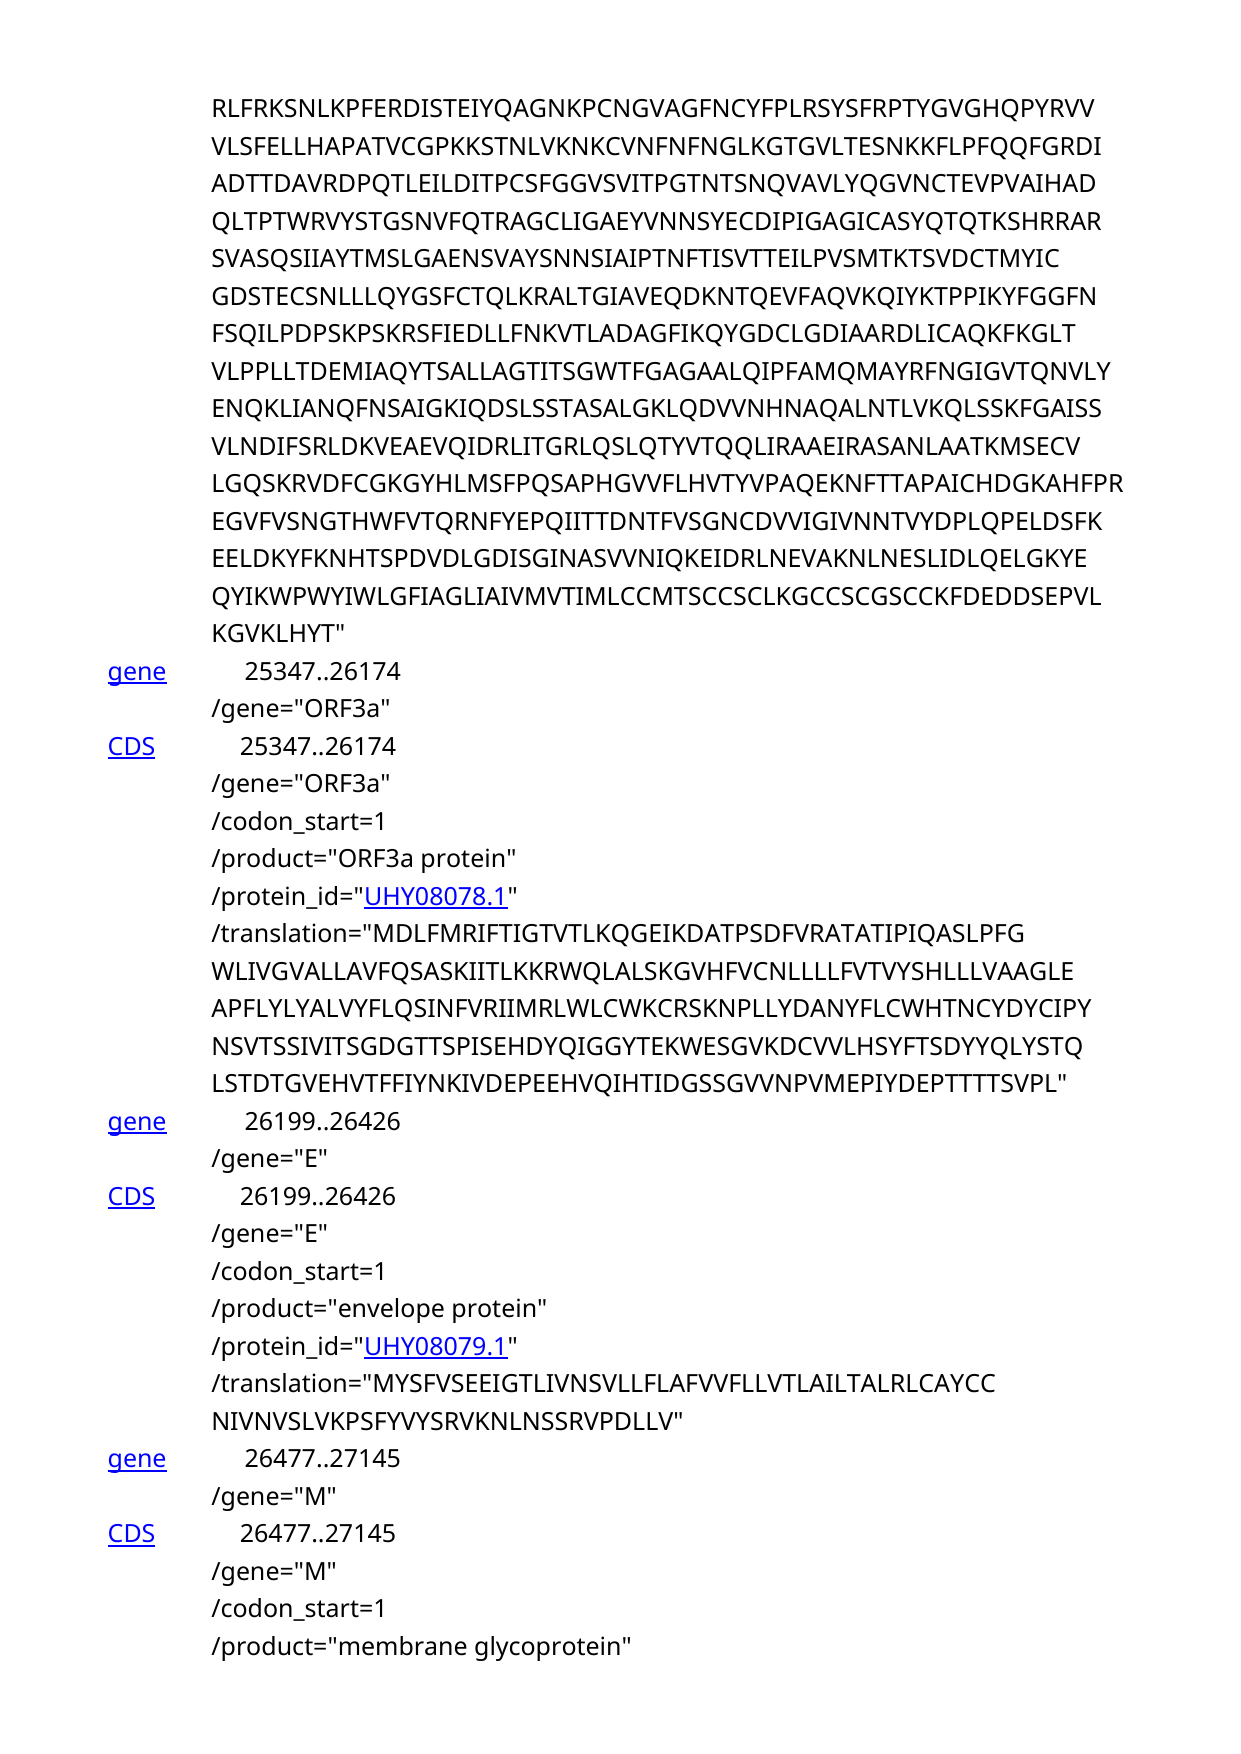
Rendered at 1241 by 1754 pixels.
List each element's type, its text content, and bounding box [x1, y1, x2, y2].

text /gene="M" [75, 1552, 1165, 1589]
text /codon_start=1 [75, 802, 1165, 839]
text LSTDTGVEHVTFFIYNKIVDEPEEHVQIHTIDGSSGVVNPVMEPIYDEPTTTTSVPL" [75, 1064, 1165, 1102]
text QLTPTWRVYSTGSNVFQTRAGCLIGAEYVNNSYECDIPIGAGICASYQTQTKSHRRAR [75, 202, 1165, 239]
text /protein_id="UHY08078.1" [75, 877, 1165, 914]
text /translation="MYSFVSEEIGTLIVNSVLLFLAFVVFLLVTLAILTALRLCAYCC [75, 1364, 1165, 1402]
text /translation="MDLFMRIFTIGTVTLKQGEIKDATPSDFVRATATIPIQASLPFG [75, 914, 1165, 952]
text /gene="ORF3a" [75, 764, 1165, 802]
text VLSFELLHAPATVCGPKKSTNLVKNKCVNFNFNGLKGTGVLTESNKKFLPFQQFGRDI [75, 127, 1165, 164]
text gene 25347..26174 [75, 652, 1165, 689]
text /gene="E" [75, 1214, 1165, 1252]
text ADTTDAVRDPQTLEILDITPCSFGGVSVITPGTNTSNQVAVLYQGVNCTEVPVAIHAD [75, 164, 1165, 202]
text /product="membrane glycoprotein" [75, 1627, 1165, 1664]
text FSQILPDPSKPSKRSFIEDLLFNKVTLADAGFIKQYGDCLGDIAARDLICAQKFKGLT [75, 314, 1165, 352]
text /gene="ORF3a" [75, 689, 1165, 727]
text VLNDIFSRLDKVEAEVQIDRLITGRLQSLQTYVTQQLIRAAEIRASANLAATKMSECV [75, 427, 1165, 464]
text RLFRKSNLKPFERDISTEIYQAGNKPCNGVAGFNCYFPLRSYSFRPTYGVGHQPYRVV [75, 89, 1165, 127]
text gene 26199..26426 [75, 1102, 1165, 1139]
text VLPPLLTDEMIAQYTSALLAGTITSGWTFGAGAALQIPFAMQMAYRFNGIGVTQNVLY [75, 352, 1165, 389]
text EELDKYFKNHTSPDVDLGDISGINASVVNIQKEIDRLNEVAKNLNESLIDLQELGKYE [75, 539, 1165, 577]
text /protein_id="UHY08079.1" [75, 1327, 1165, 1364]
text /product="ORF3a protein" [75, 839, 1165, 877]
text NIVNVSLVKPSFYVYSRVKNLNSSRVPDLLV" [75, 1402, 1165, 1439]
text KGVKLHYT" [75, 614, 1165, 652]
text /codon_start=1 [75, 1589, 1165, 1627]
text CDS 26199..26426 [75, 1177, 1165, 1214]
text GDSTECSNLLLQYGSFCTQLKRALTGIAVEQDKNTQEVFAQVKQIYKTPPIKYFGGFN [75, 277, 1165, 314]
text /product="envelope protein" [75, 1289, 1165, 1327]
text LGQSKRVDFCGKGYHLMSFPQSAPHGVVFLHVTYVPAQEKNFTTAPAICHDGKAHFPR [75, 464, 1165, 502]
text APFLYLYALVYFLQSINFVRIIMRLWLCWKCRSKNPLLYDANYFLCWHTNCYDYCIPY [75, 989, 1165, 1027]
text WLIVGVALLAVFQSASKIITLKKRWQLALSKGVHFVCNLLLLFVTVYSHLLLVAAGLE [75, 952, 1165, 989]
text EGVFVSNGTHWFVTQRNFYEPQIITTDNTFVSGNCDVVIGIVNNTVYDPLQPELDSFK [75, 502, 1165, 539]
text /gene="E" [75, 1139, 1165, 1177]
text QYIKWPWYIWLGFIAGLIAIVMVTIMLCCMTSCCSCLKGCCSCGSCCKFDEDDSEPVL [75, 577, 1165, 614]
text gene 26477..27145 [75, 1439, 1165, 1477]
text CDS 25347..26174 [75, 727, 1165, 764]
text ENQKLIANQFNSAIGKIQDSLSSTASALGKLQDVVNHNAQALNTLVKQLSSKFGAISS [75, 389, 1165, 427]
text SVASQSIIAYTMSLGAENSVAYSNNSIAIPTNFTISVTTEILPVSMTKTSVDCTMYIC [75, 239, 1165, 277]
text NSVTSSIVITSGDGTTSPISEHDYQIGGYTEKWESGVKDCVVLHSYFTSDYYQLYSTQ [75, 1027, 1165, 1064]
text /codon_start=1 [75, 1252, 1165, 1289]
text CDS 26477..27145 [75, 1514, 1165, 1552]
text /gene="M" [75, 1477, 1165, 1514]
